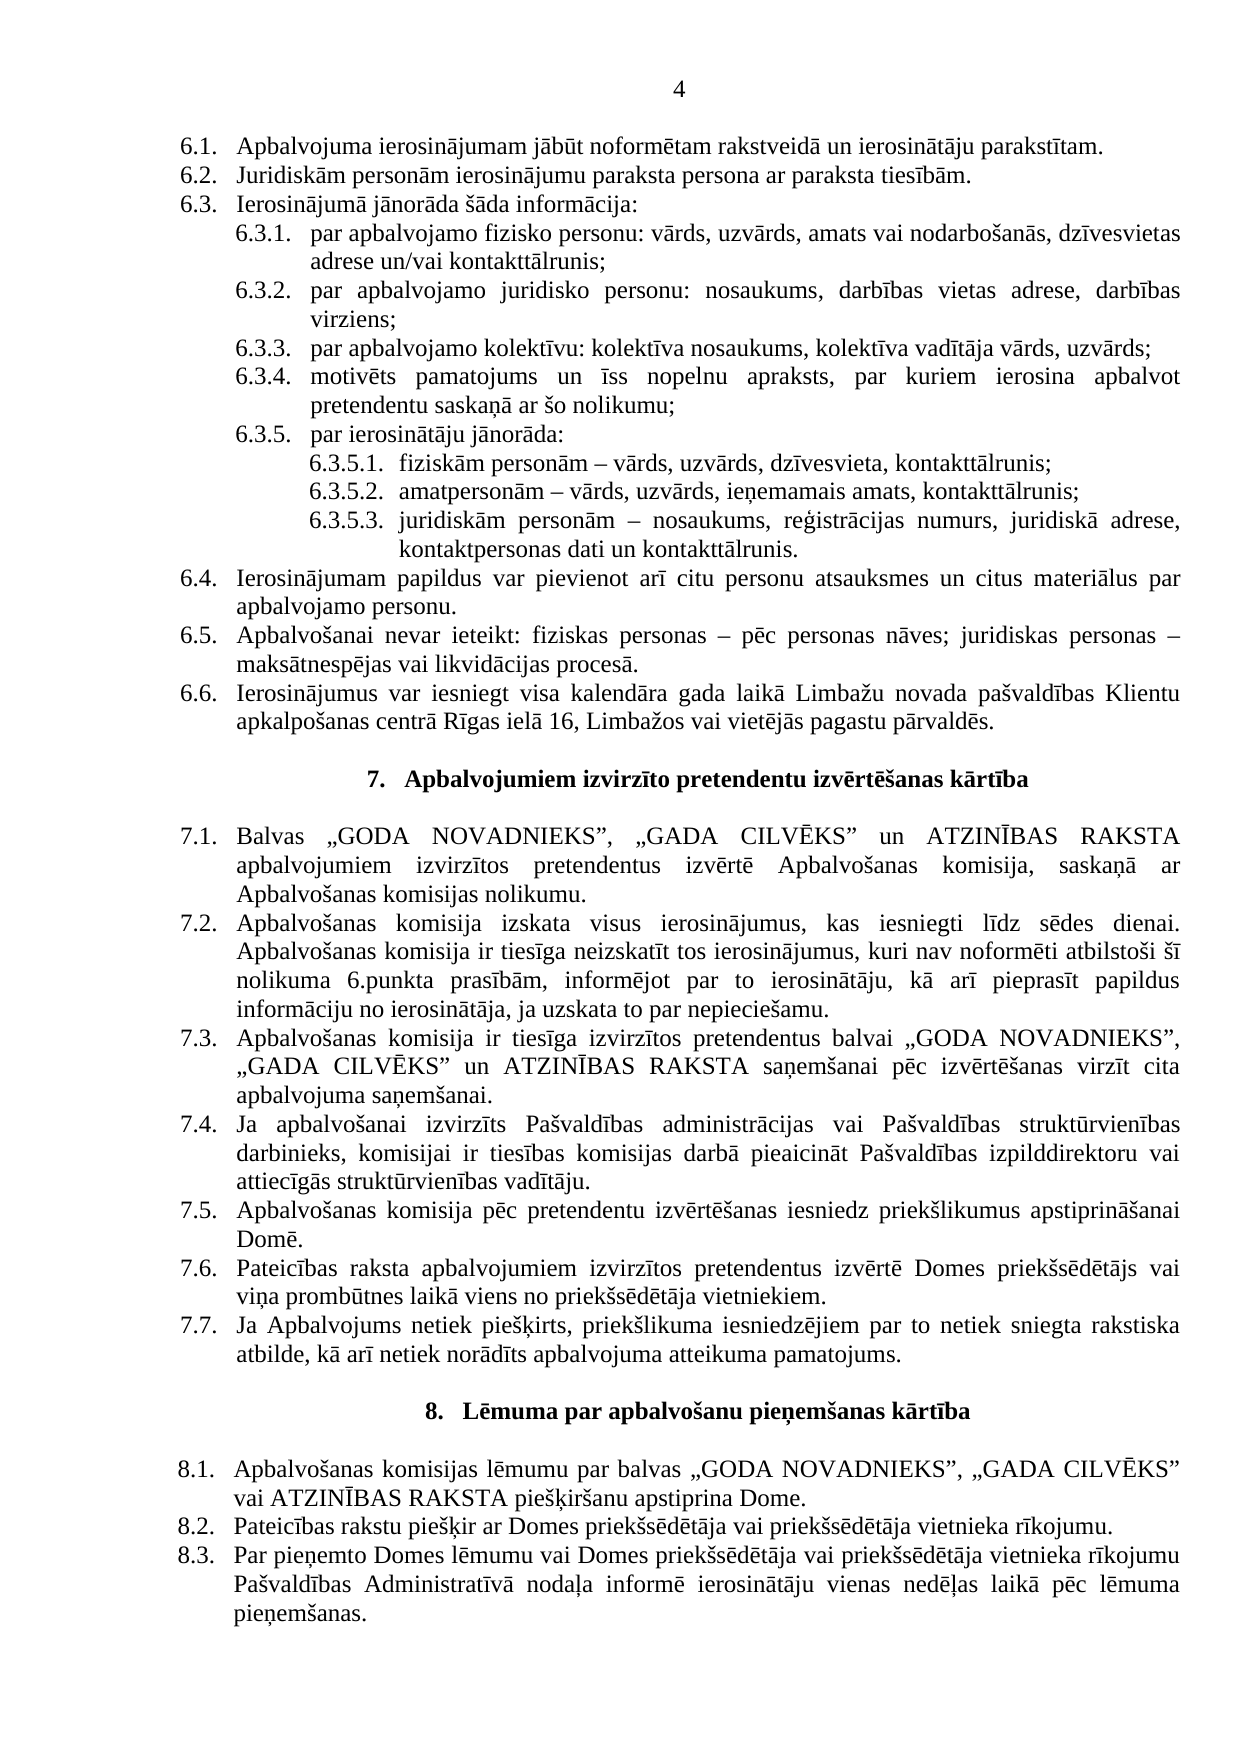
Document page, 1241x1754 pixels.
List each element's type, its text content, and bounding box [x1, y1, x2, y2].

list Balvas „GODA NOVADNIEKS”, „GADA CILVĒKS” un ATZINĪBAS RAKSTA apbalvojumiem izvirzītos pretendentus izvērtē Apbalvošanas komisija, saskaņā ar Apbalvošanas komisijas nolikumu. [180, 821, 1181, 908]
list Apbalvošanas komisija izskata visus ierosinājumus, kas iesniegti līdz sēdes dienai. Apbalvošanas komisija ir tiesīga neizskatīt tos ierosinājumus, kuri nav noformēti atbilstoši šī nolikuma 6.punkta prasībām, informējot par to ierosinātāju, kā arī pieprasīt papildus informāciju no ierosinātāja, ja uzskata to par nepieciešamu. [180, 908, 1181, 1023]
list par apbalvojamo fizisko personu: vārds, uzvārds, amats vai nodarbošanās, dzīvesvietas adrese un/vai kontakttālrunis; [235, 218, 1181, 275]
list Lēmuma par apbalvošanu pieņemšanas kārtība [215, 1396, 1181, 1425]
list motivēts pamatojums un īss nopelnu apraksts, par kuriem ierosina apbalvot pretendentu saskaņā ar šo nolikumu; [235, 361, 1181, 419]
list Ierosinājumā jānorāda šāda informācija: [180, 189, 1181, 218]
list Juridiskām personām ierosinājumu paraksta persona ar paraksta tiesībām. [180, 160, 1181, 189]
list par ierosinātāju jānorāda: [235, 419, 1181, 448]
list par apbalvojamo kolektīvu: kolektīva nosaukums, kolektīva vadītāja vārds, uzvārds; [235, 333, 1181, 361]
list Pateicības rakstu piešķir ar Domes priekšsēdētāja vai priekšsēdētāja vietnieka rīkojumu. [177, 1511, 1181, 1540]
list par apbalvojamo juridisko personu: nosaukums, darbības vietas adrese, darbības virziens; [235, 275, 1181, 333]
list Ja apbalvošanai izvirzīts Pašvaldības administrācijas vai Pašvaldības struktūrvienības darbinieks, komisijai ir tiesības komisijas darbā pieaicināt Pašvaldības izpilddirektoru vai attiecīgās struktūrvienības vadītāju. [180, 1109, 1181, 1195]
list Apbalvojuma ierosinājumam jābūt noformētam rakstveidā un ierosinātāju parakstītam. [180, 131, 1181, 160]
list Apbalvošanas komisija ir tiesīga izvirzītos pretendentus balvai „GODA NOVADNIEKS”, „GADA CILVĒKS” un ATZINĪBAS RAKSTA saņemšanai pēc izvērtēšanas virzīt cita apbalvojuma saņemšanai. [180, 1023, 1181, 1109]
list Apbalvošanai nevar ieteikt: fiziskas personas – pēc personas nāves; juridiskas personas – maksātnespējas vai likvidācijas procesā. [180, 620, 1181, 678]
list Apbalvošanas komisijas lēmumu par balvas „GODA NOVADNIEKS”, „GADA CILVĒKS” vai ATZINĪBAS RAKSTA piešķiršanu apstiprina Dome. [177, 1454, 1181, 1511]
list Pateicības raksta apbalvojumiem izvirzītos pretendentus izvērtē Domes priekšsēdētājs vai viņa prombūtnes laikā viens no priekšsēdētāja vietniekiem. [180, 1253, 1181, 1310]
list amatpersonām – vārds, uzvārds, ieņemamais amats, kontakttālrunis; [309, 476, 1181, 505]
list Ja Apbalvojums netiek piešķirts, priekšlikuma iesniedzējiem par to netiek sniegta rakstiska atbilde, kā arī netiek norādīts apbalvojuma atteikuma pamatojums. [180, 1310, 1181, 1368]
list Ierosinājumam papildus var pievienot arī citu personu atsauksmes un citus materiālus par apbalvojamo personu. [180, 563, 1181, 620]
list Par pieņemto Domes lēmumu vai Domes priekšsēdētāja vai priekšsēdētāja vietnieka rīkojumu Pašvaldības Administratīvā nodaļa informē ierosinātāju vienas nedēļas laikā pēc lēmuma pieņemšanas. [177, 1540, 1181, 1626]
list Apbalvošanas komisija pēc pretendentu izvērtēšanas iesniedz priekšlikumus apstiprināšanai Domē. [180, 1195, 1181, 1253]
list Apbalvojumiem izvirzīto pretendentu izvērtēšanas kārtība [215, 764, 1181, 793]
list juridiskām personām – nosaukums, reģistrācijas numurs, juridiskā adrese, kontaktpersonas dati un kontakttālrunis. [309, 505, 1181, 563]
list fiziskām personām – vārds, uzvārds, dzīvesvieta, kontakttālrunis; [309, 448, 1181, 476]
list Ierosinājumus var iesniegt visa kalendāra gada laikā Limbažu novada pašvaldības Klientu apkalpošanas centrā Rīgas ielā 16, Limbažos vai vietējās pagastu pārvaldēs. [180, 678, 1181, 735]
